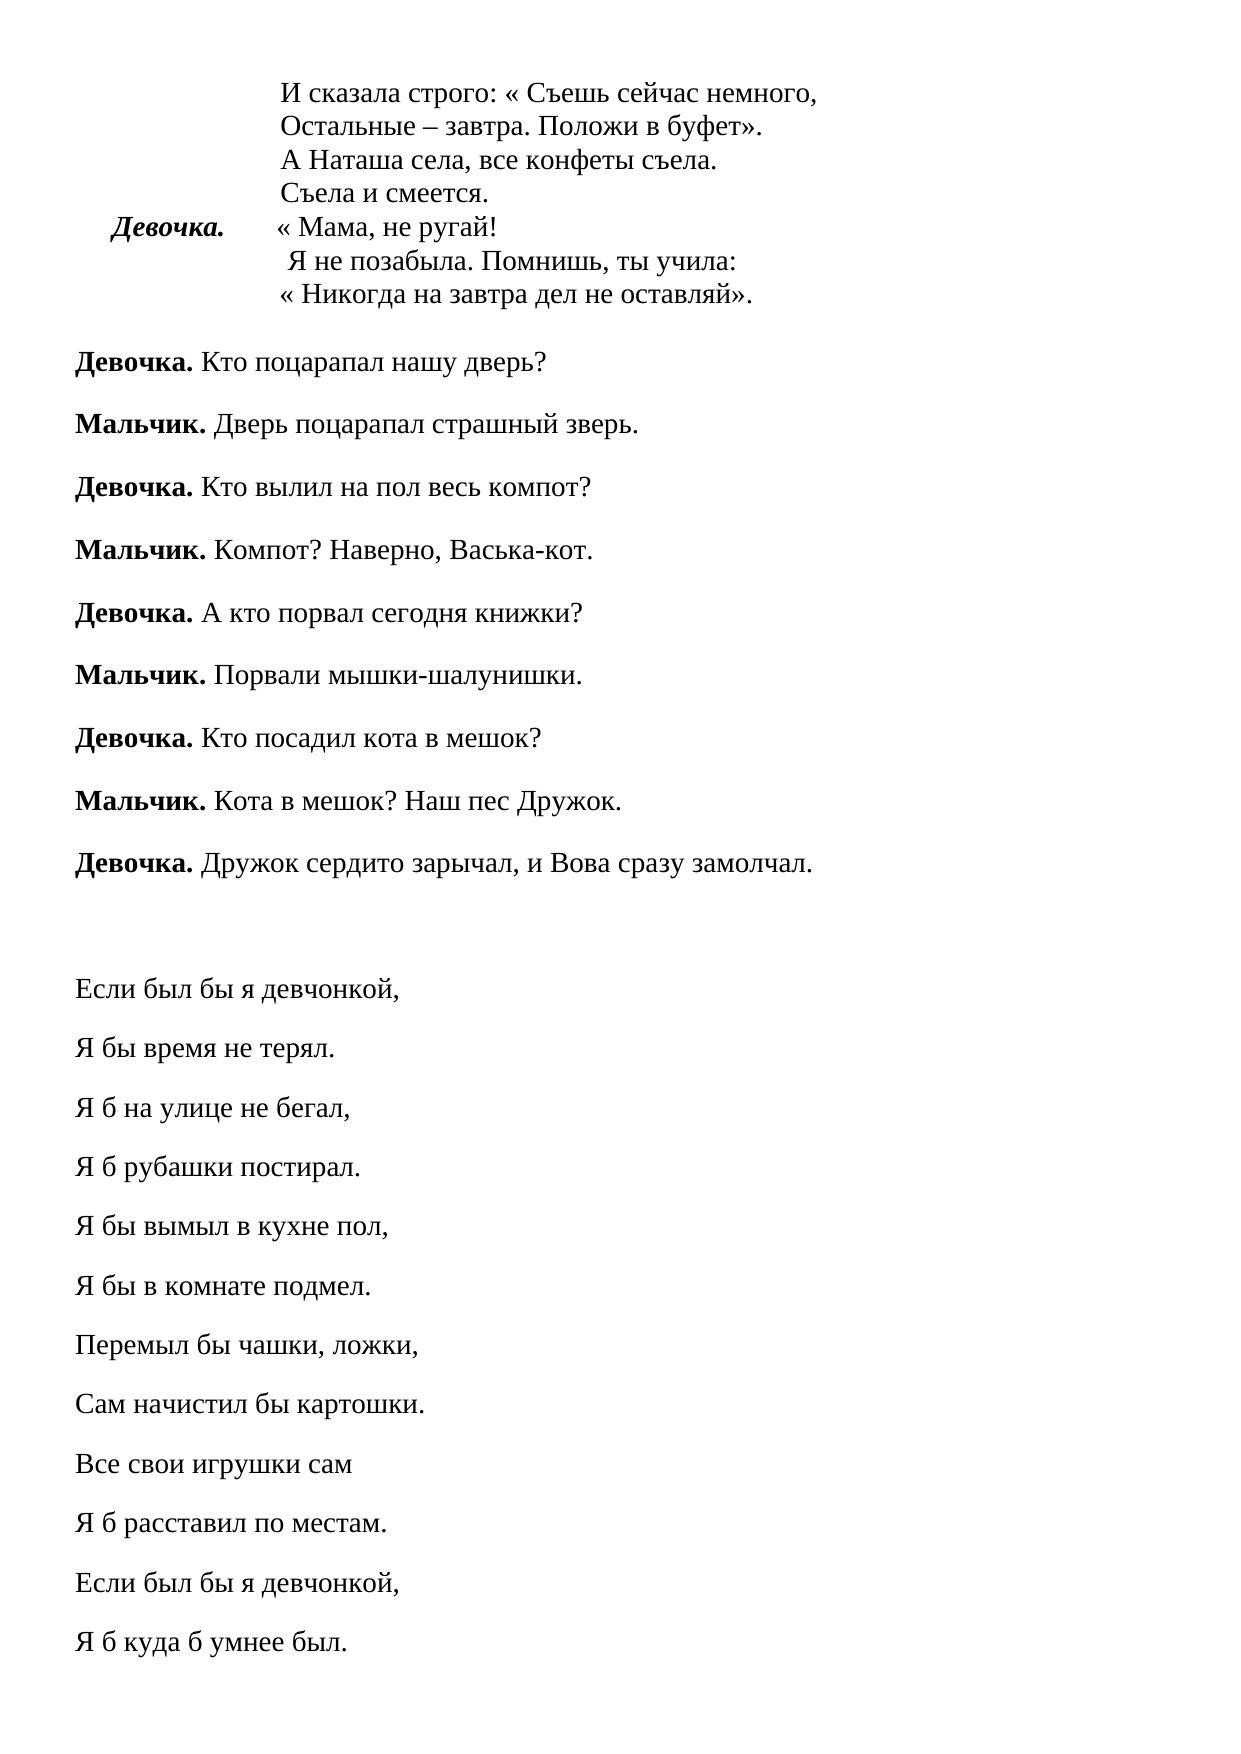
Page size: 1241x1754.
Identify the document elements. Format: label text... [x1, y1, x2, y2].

text Девочка. А кто порвал сегодня книжки? [75, 595, 1165, 628]
text « Никогда на завтра дел не оставляй». [75, 276, 1165, 310]
text Я бы вымыл в кухне пол, [75, 1208, 1165, 1242]
text Сам начистил бы картошки. [75, 1387, 1165, 1420]
text Все свои игрушки сам [75, 1446, 1165, 1479]
text Мальчик. Компот? Наверно, Васька-кот. [75, 532, 1165, 566]
text Остальные – завтра. Положи в буфет». [112, 108, 1166, 142]
text Если был бы я девчонкой, [75, 1565, 1165, 1598]
text Я б рубашки постирал. [75, 1149, 1165, 1183]
text Я бы в комнате подмел. [75, 1268, 1165, 1301]
text А Наташа села, все конфеты съела. [112, 142, 1166, 176]
text Я бы время не терял. [75, 1030, 1165, 1064]
text Девочка. Кто вылил на пол весь компот? [75, 469, 1165, 503]
text Девочка. « Мама, не ругай! [112, 209, 1166, 243]
text Я б куда б умнее был. [75, 1624, 1165, 1658]
text Я б расставил по местам. [75, 1505, 1165, 1539]
text И сказала строго: « Съешь сейчас немного, [112, 75, 1166, 108]
text Мальчик. Кота в мешок? Наш пес Дружок. [75, 783, 1165, 816]
text Мальчик. Порвали мышки-шалунишки. [75, 657, 1165, 691]
text Я не позабыла. Помнишь, ты учила: [112, 243, 1166, 276]
text Девочка. Дружок сердито зарычал, и Вова сразу замолчал. [75, 846, 1165, 879]
text Я б на улице не бегал, [75, 1090, 1165, 1123]
text Перемыл бы чашки, ложки, [75, 1327, 1165, 1361]
text Девочка. Кто посадил кота в мешок? [75, 720, 1165, 754]
text Девочка. Кто поцарапал нашу дверь? [75, 344, 1165, 377]
text Мальчик. Дверь поцарапал страшный зверь. [75, 407, 1165, 440]
text Съела и смеется. [112, 176, 1166, 209]
text Если был бы я девчонкой, [75, 971, 1165, 1004]
